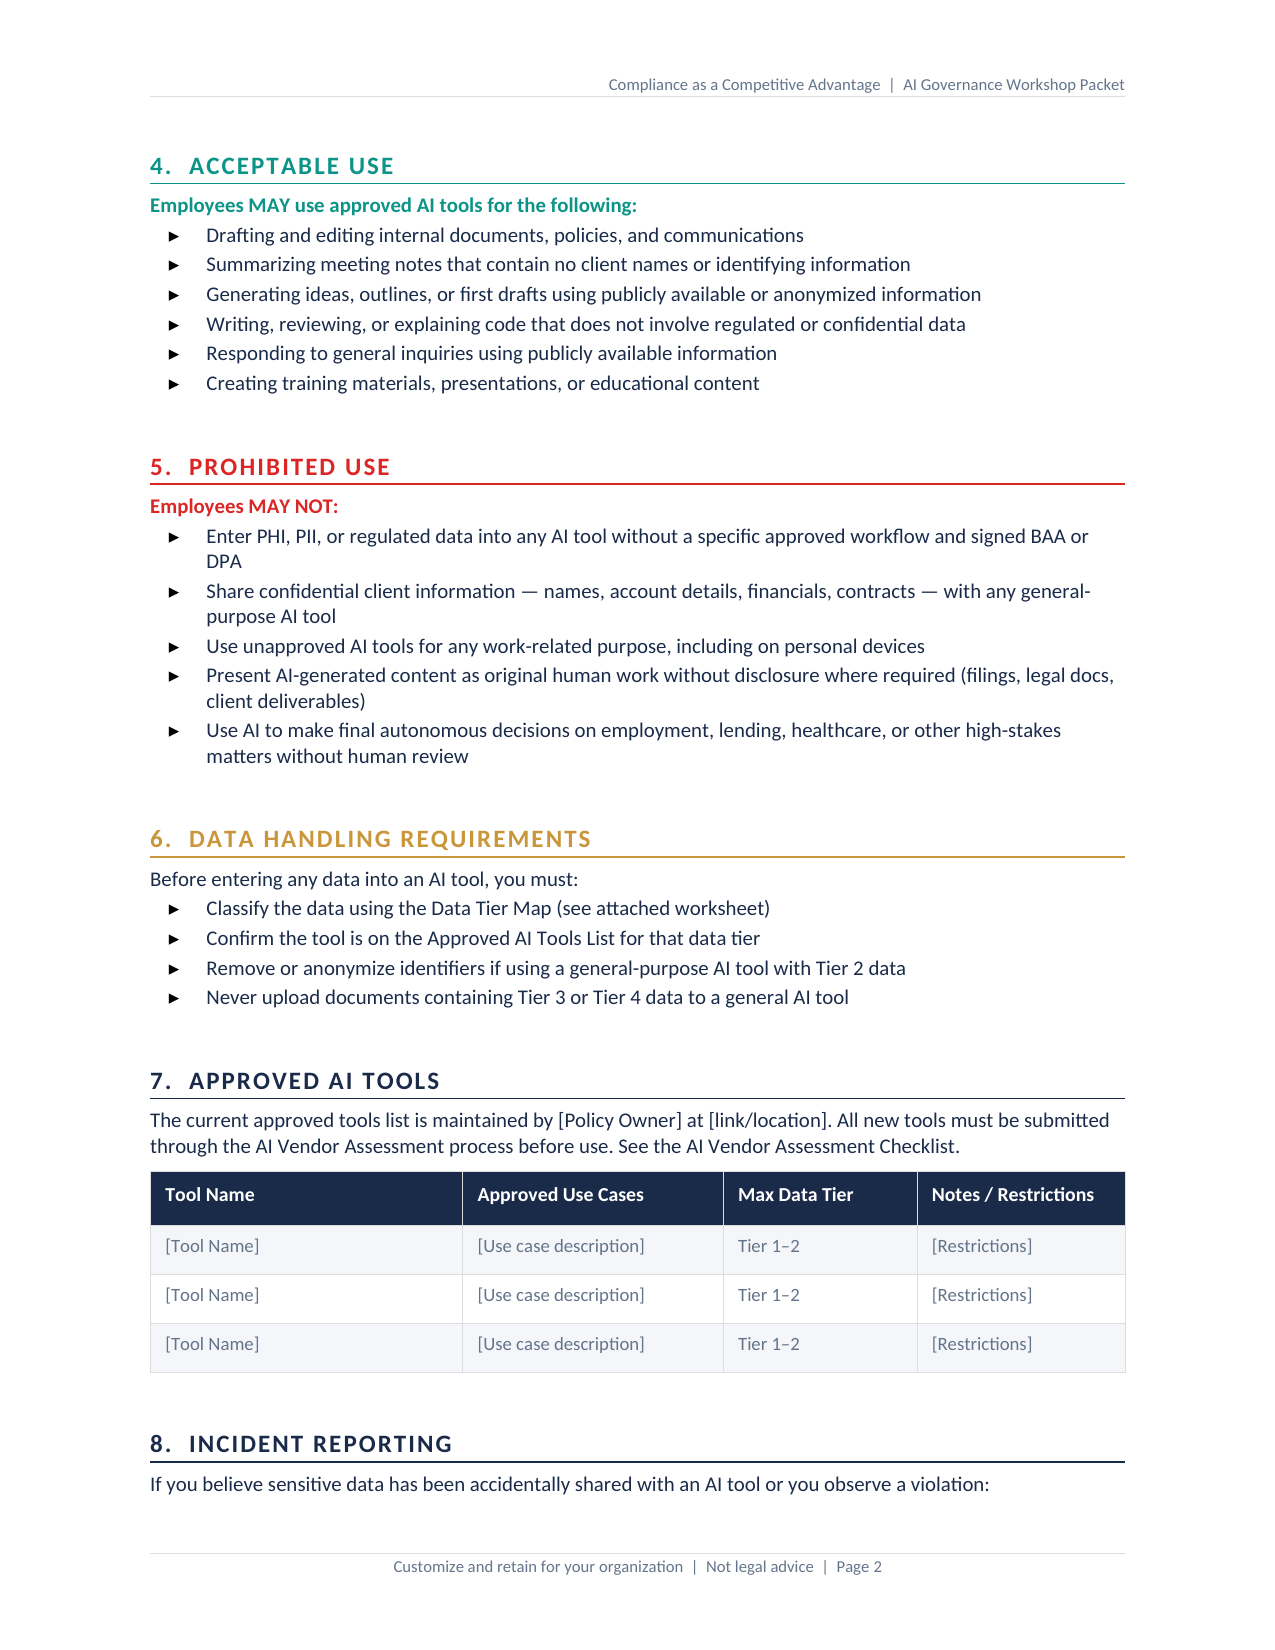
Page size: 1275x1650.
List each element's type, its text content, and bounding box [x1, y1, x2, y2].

table_cell [Tool Name] [151, 1324, 462, 1372]
list Never upload documents containing Tier 3 or Tier 4 data to a general AI tool [169, 984, 1125, 1010]
text 5. Prohibited Use [150, 451, 1125, 483]
table_header Approved Use Cases [463, 1172, 723, 1225]
text 4. Acceptable Use [150, 150, 1125, 183]
list Use AI to make final autonomous decisions on employment, lending, healthcare, or other high-stakes matters without human review [169, 717, 1125, 768]
list Generating ideas, outlines, or first drafts using publicly available or anonymized information [169, 281, 1125, 307]
text If you believe sensitive data has been accidentally shared with an AI tool or you observe a violation: [150, 1471, 1125, 1496]
text The current approved tools list is maintained by [Policy Owner] at [link/location]. All new tools must be submitted through the AI Vendor Assessment process before use. See the AI Vendor Assessment Checklist. [150, 1108, 1125, 1158]
list Use unapproved AI tools for any work-related purpose, including on personal devices [169, 633, 1125, 658]
table_cell [Tool Name] [151, 1226, 462, 1274]
table_cell [Restrictions] [918, 1275, 1125, 1323]
list Share confidential client information — names, account details, financials, contracts — with any general-purpose AI tool [169, 578, 1125, 629]
table_header Max Data Tier [724, 1172, 917, 1225]
text Employees MAY NOT: [150, 493, 1125, 519]
text Before entering any data into an AI tool, you must: [150, 866, 1125, 891]
table_cell Tier 1–2 [724, 1226, 917, 1274]
table_cell [Use case description] [463, 1324, 723, 1372]
list Remove or anonymize identifiers if using a general-purpose AI tool with Tier 2 data [169, 955, 1125, 980]
list Writing, reviewing, or explaining code that does not involve regulated or confidential data [169, 311, 1125, 336]
text 7. Approved AI Tools [150, 1065, 1125, 1098]
text Employees MAY use approved AI tools for the following: [150, 192, 1125, 218]
list Creating training materials, presentations, or educational content [169, 370, 1125, 395]
list Present AI-generated content as original human work without disclosure where required (filings, legal docs, client deliverables) [169, 662, 1125, 713]
table_cell Tier 1–2 [724, 1324, 917, 1372]
text 8. Incident Reporting [150, 1428, 1125, 1461]
list Classify the data using the Data Tier Map (see attached worksheet) [169, 896, 1125, 921]
table_cell [Restrictions] [918, 1226, 1125, 1274]
table_cell [Use case description] [463, 1275, 723, 1323]
table_cell [Restrictions] [918, 1324, 1125, 1372]
table_header Tool Name [151, 1172, 462, 1225]
text 6. Data Handling Requirements [150, 823, 1125, 856]
table_header Notes / Restrictions [918, 1172, 1125, 1225]
list Summarizing meeting notes that contain no client names or identifying information [169, 252, 1125, 277]
table_cell Tier 1–2 [724, 1275, 917, 1323]
list Responding to general inquiries using publicly available information [169, 340, 1125, 366]
list Enter PHI, PII, or regulated data into any AI tool without a specific approved workflow and signed BAA or DPA [169, 523, 1125, 574]
list Drafting and editing internal documents, policies, and communications [169, 222, 1125, 247]
table_cell [Tool Name] [151, 1275, 462, 1323]
table_cell [Use case description] [463, 1226, 723, 1274]
list Confirm the tool is on the Approved AI Tools List for that data tier [169, 925, 1125, 951]
